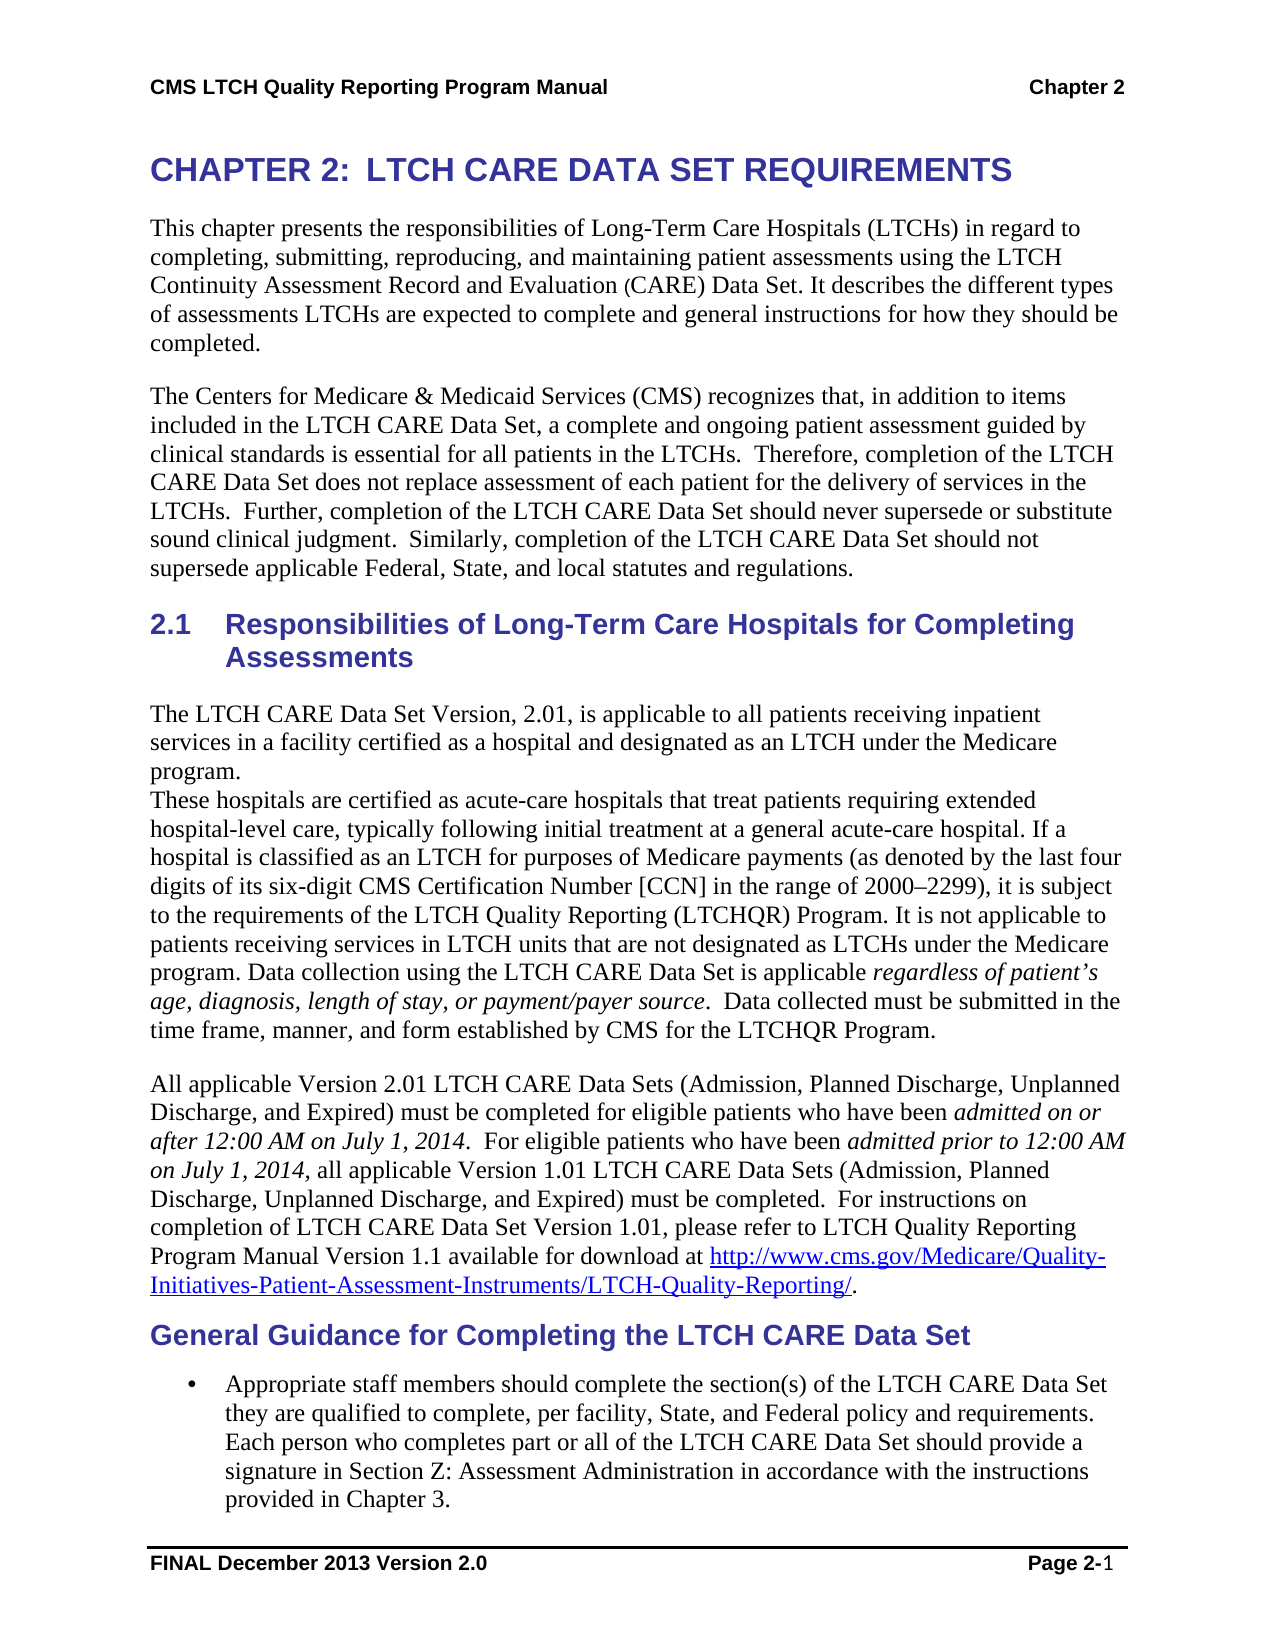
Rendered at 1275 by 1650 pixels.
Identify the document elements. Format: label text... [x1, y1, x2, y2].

text 2.1 Responsibilities of Long-Term Care Hospitals for Completing [150, 607, 1144, 640]
text These hospitals are certified as acute-care hospitals that treat patients requiring extended hospital-level care, typically following initial treatment at a general acute-care hospital. If a hospital is classified as an LTCH for purposes of Medicare payments (as denoted by the last four digits of its six-digit CMS Certification Number [CCN] in the range of 2000–2299), it is subject to the requirements of the LTCH Quality Reporting (LTCHQR) Program. It is not applicable to patients receiving services in LTCH units that are not designated as LTCHs under the Medicare program. Data collection using the LTCH CARE Data Set is applicable regardless of patient’s age, diagnosis, length of stay, or payment/payer source. Data collected must be submitted in the time frame, manner, and form established by CMS for the LTCHQR Program. [150, 785, 1123, 1044]
text General Guidance for Completing the LTCH CARE Data Set [150, 1318, 1144, 1351]
text This chapter presents the responsibilities of Long-Term Care Hospitals (LTCHs) in regard to completing, submitting, reproducing, and maintaining patient assessments using the LTCH Continuity Assessment Record and Evaluation (CARE) Data Set. It describes the different types of assessments LTCHs are expected to complete and general instructions for how they should be completed. [150, 213, 1123, 357]
text • Appropriate staff members should complete the section(s) of the LTCH CARE Data Set they are qualified to complete, per facility, State, and Federal policy and requirements. Each person who completes part or all of the LTCH CARE Data Set should provide a signature in Section Z: Assessment Administration in accordance with the instructions provided in Chapter 3. [187, 1369, 1112, 1513]
text CHAPTER 2: LTCH CARE DATA SET REQUIREMENTS [150, 150, 1144, 188]
text The LTCH CARE Data Set Version, 2.01, is applicable to all patients receiving inpatient services in a facility certified as a hospital and designated as an LTCH under the Medicare program. [150, 699, 1127, 785]
text All applicable Version 2.01 LTCH CARE Data Sets (Admission, Planned Discharge, Unplanned Discharge, and Expired) must be completed for eligible patients who have been admitted on or after 12:00 AM on July 1, 2014. For eligible patients who have been admitted prior to 12:00 AM on July 1, 2014, all applicable Version 1.01 LTCH CARE Data Sets (Admission, Planned Discharge, Unplanned Discharge, and Expired) must be completed. For instructions on completion of LTCH CARE Data Set Version 1.01, please refer to LTCH Quality Reporting Program Manual Version 1.1 available for download at http://www.cms.gov/Medicare/Quality- Initiatives-Patient-Assessment-Instruments/LTCH-Quality-Reporting/. [150, 1069, 1129, 1299]
text Assessments [225, 640, 1144, 674]
text The Centers for Medicare & Medicaid Services (CMS) recognizes that, in addition to items included in the LTCH CARE Data Set, a complete and ongoing patient assessment guided by clinical standards is essential for all patients in the LTCHs. Therefore, completion of the LTCH CARE Data Set does not replace assessment of each patient for the delivery of services in the LTCHs. Further, completion of the LTCH CARE Data Set should never supersede or substitute sound clinical judgment. Similarly, completion of the LTCH CARE Data Set should not supersede applicable Federal, State, and local statutes and regulations. [150, 382, 1118, 582]
